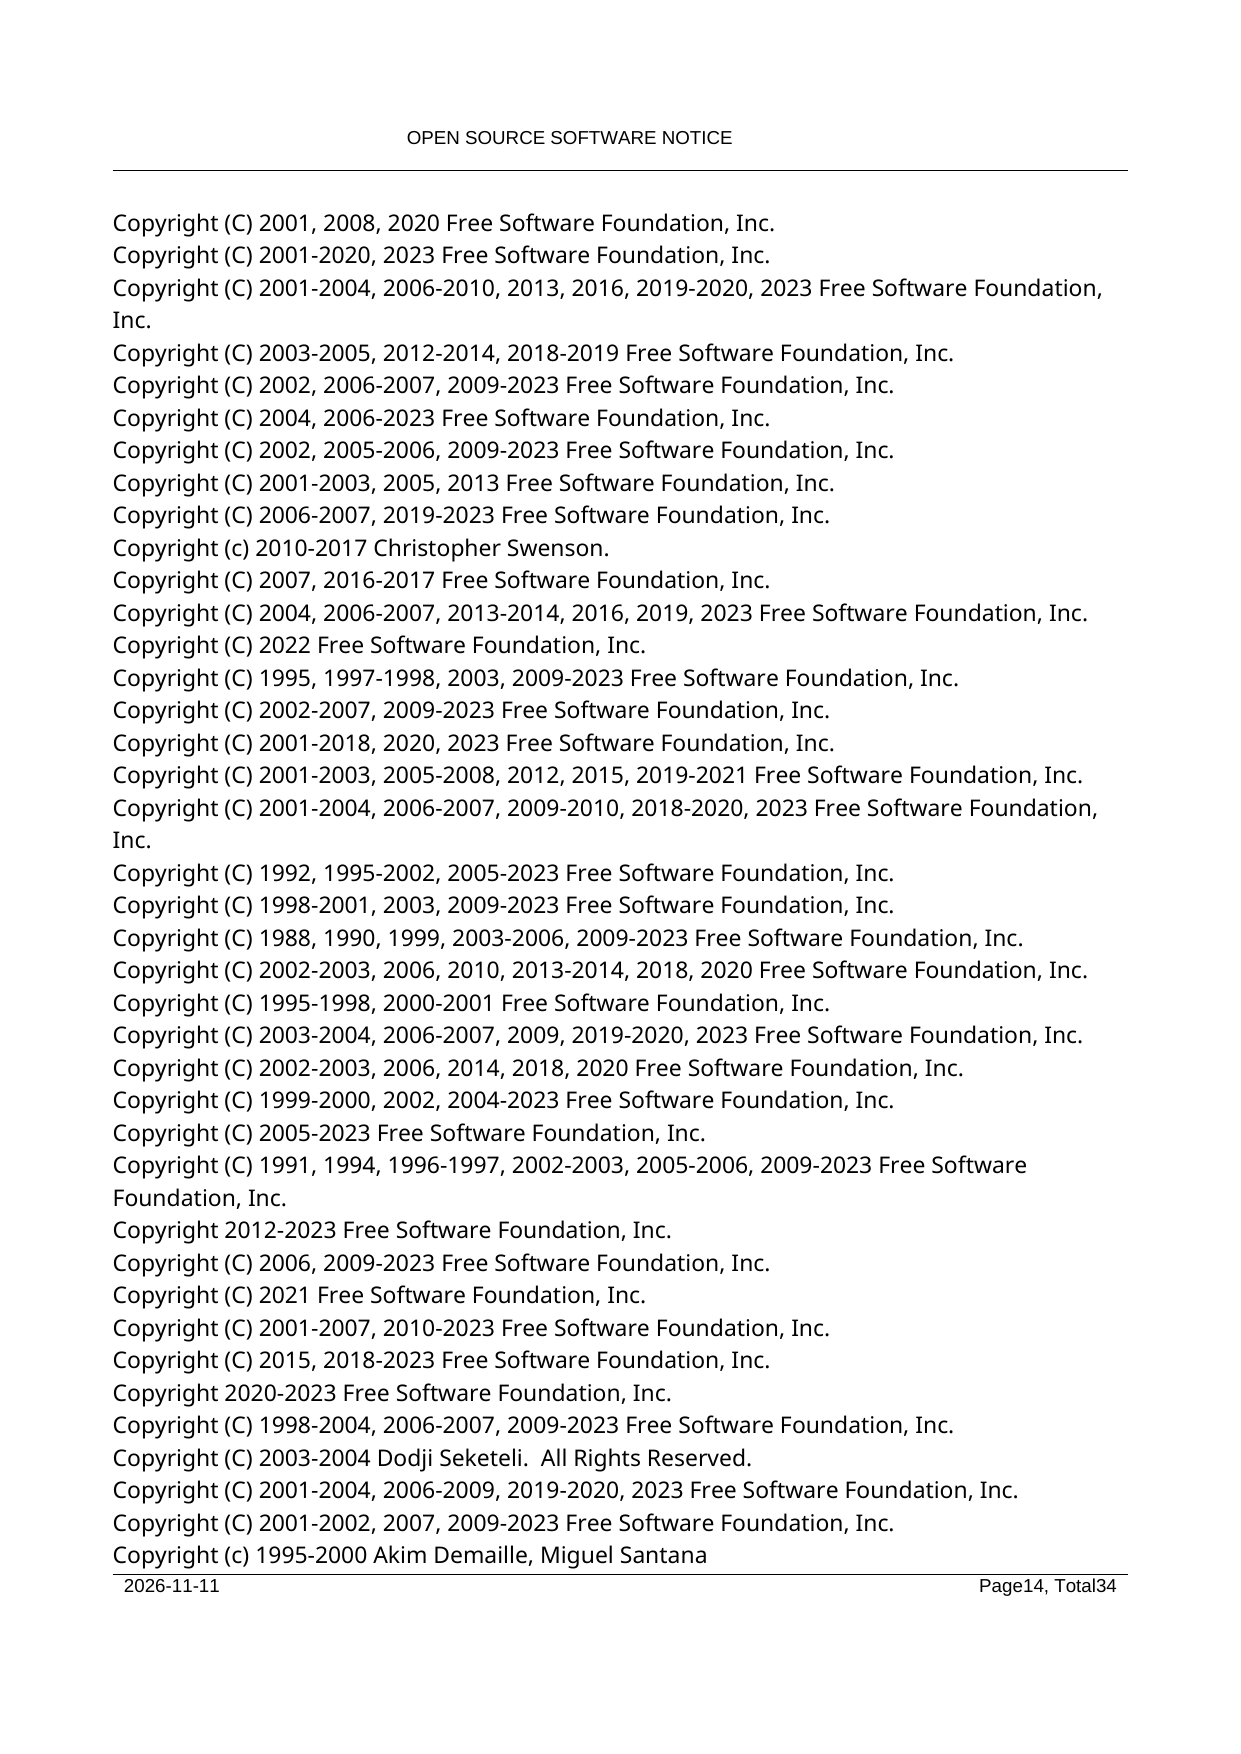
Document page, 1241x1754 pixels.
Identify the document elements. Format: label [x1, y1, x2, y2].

text [112, 206, 1128, 1571]
